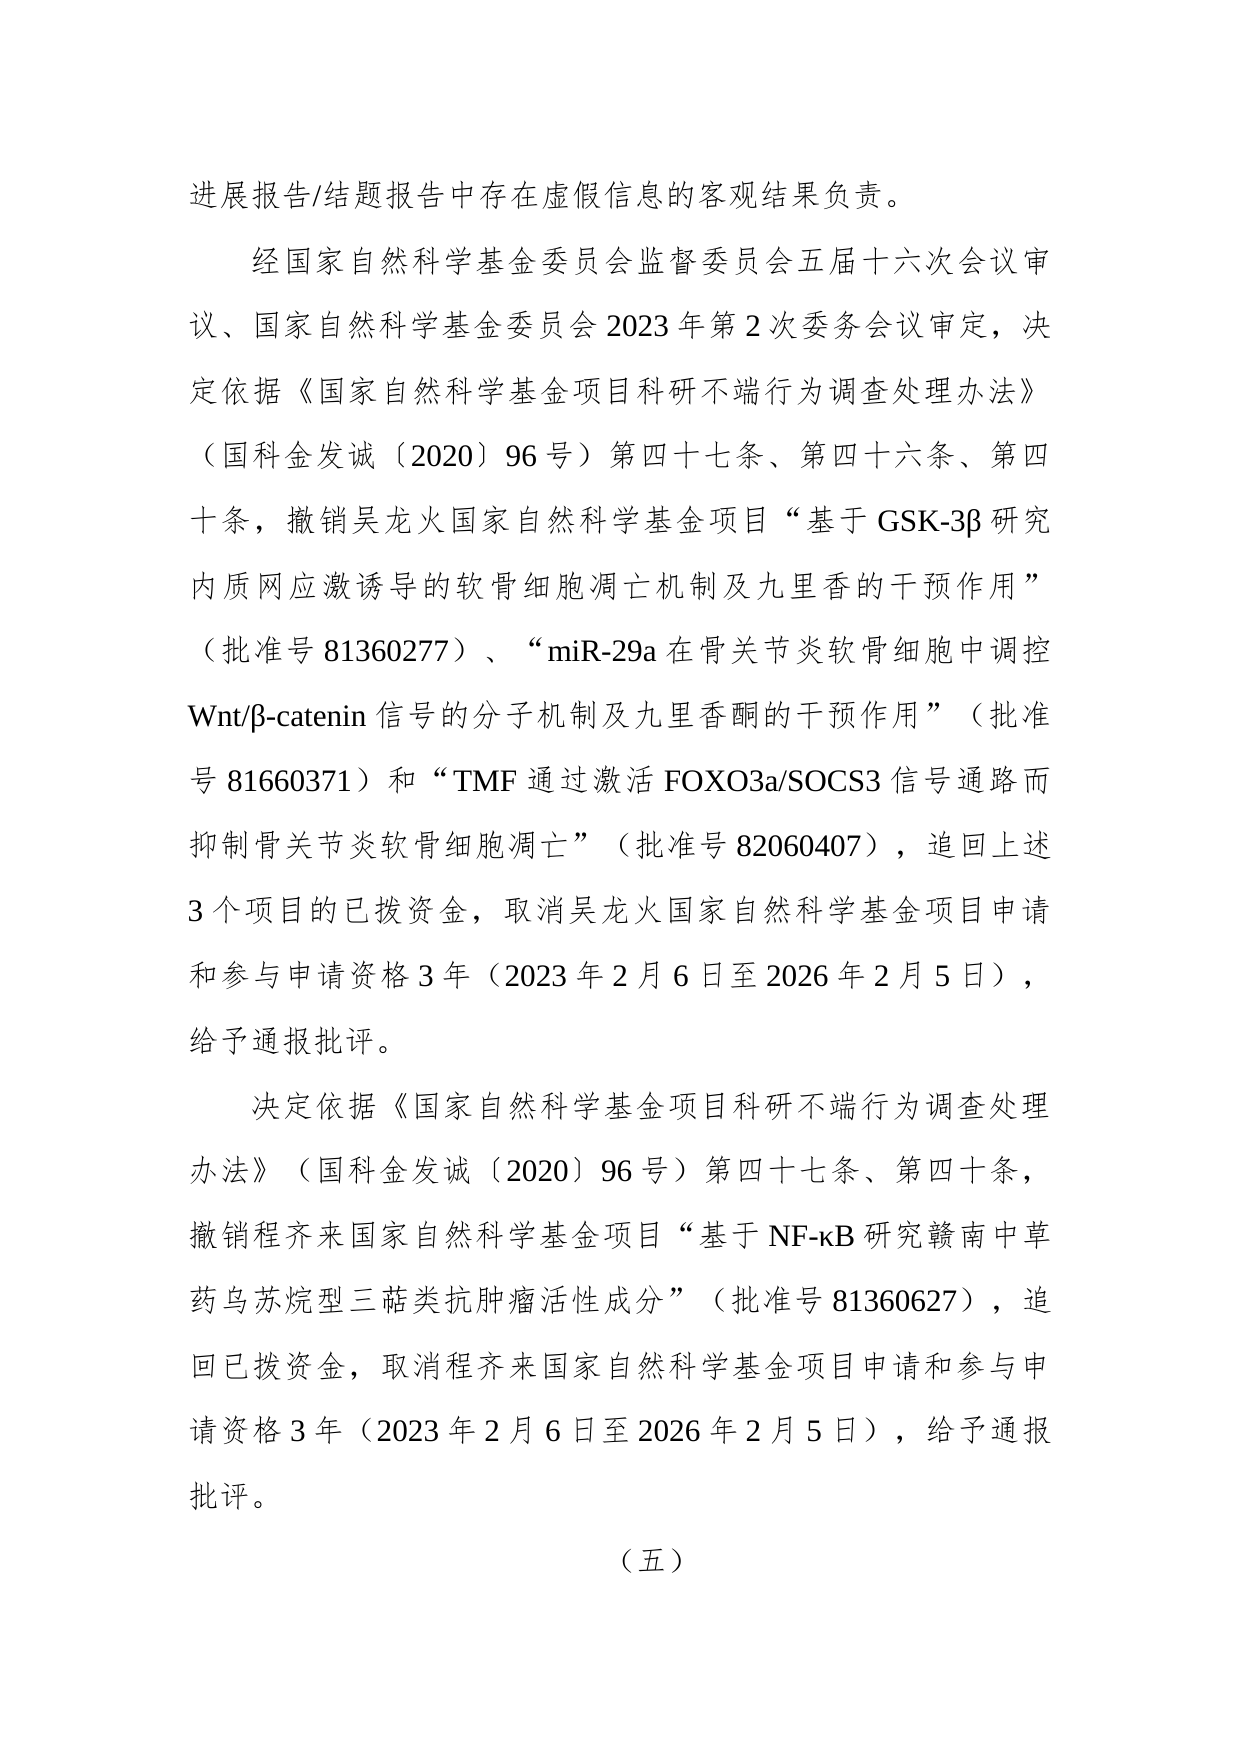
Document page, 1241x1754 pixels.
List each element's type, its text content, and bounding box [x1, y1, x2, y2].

text 经国家自然科学基金委员会监督委员会五届十六次会议审议、国家自然科学基金委员会2023年第2次委务会议审定，决定依据《国家自然科学基金项目科研不端行为调查处理办法》（国科金发诚〔2020〕96号）第四十七条、第四十六条、第四十条，撤销吴龙火国家自然科学基金项目“基于GSK-3β研究内质网应激诱导的软骨细胞凋亡机制及九里香的干预作用”（批准号81360277）、“miR-29a在骨关节炎软骨细胞中调控Wnt/β-catenin信号的分子机制及九里香酮的干预作用”（批准号81660371）和“TMF通过激活FOXO3a/SOCS3信号通路而抑制骨关节炎软骨细胞凋亡”（批准号82060407），追回上述3个项目的已拨资金，取消吴龙火国家自然科学基金项目申请和参与申请资格3年（2023年2月6日至2026年2月5日），给予通报批评。 [187, 227, 1053, 1072]
text 决定依据《国家自然科学基金项目科研不端行为调查处理办法》（国科金发诚〔2020〕96号）第四十七条、第四十条，撤销程齐来国家自然科学基金项目“基于NF-κB研究赣南中草药乌苏烷型三萜类抗肿瘤活性成分”（批准号81360627），追回已拨资金，取消程齐来国家自然科学基金项目申请和参与申请资格3年（2023年2月6日至2026年2月5日），给予通报批评。 [187, 1072, 1053, 1527]
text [187, 162, 1053, 227]
text （五） [187, 1527, 1053, 1592]
